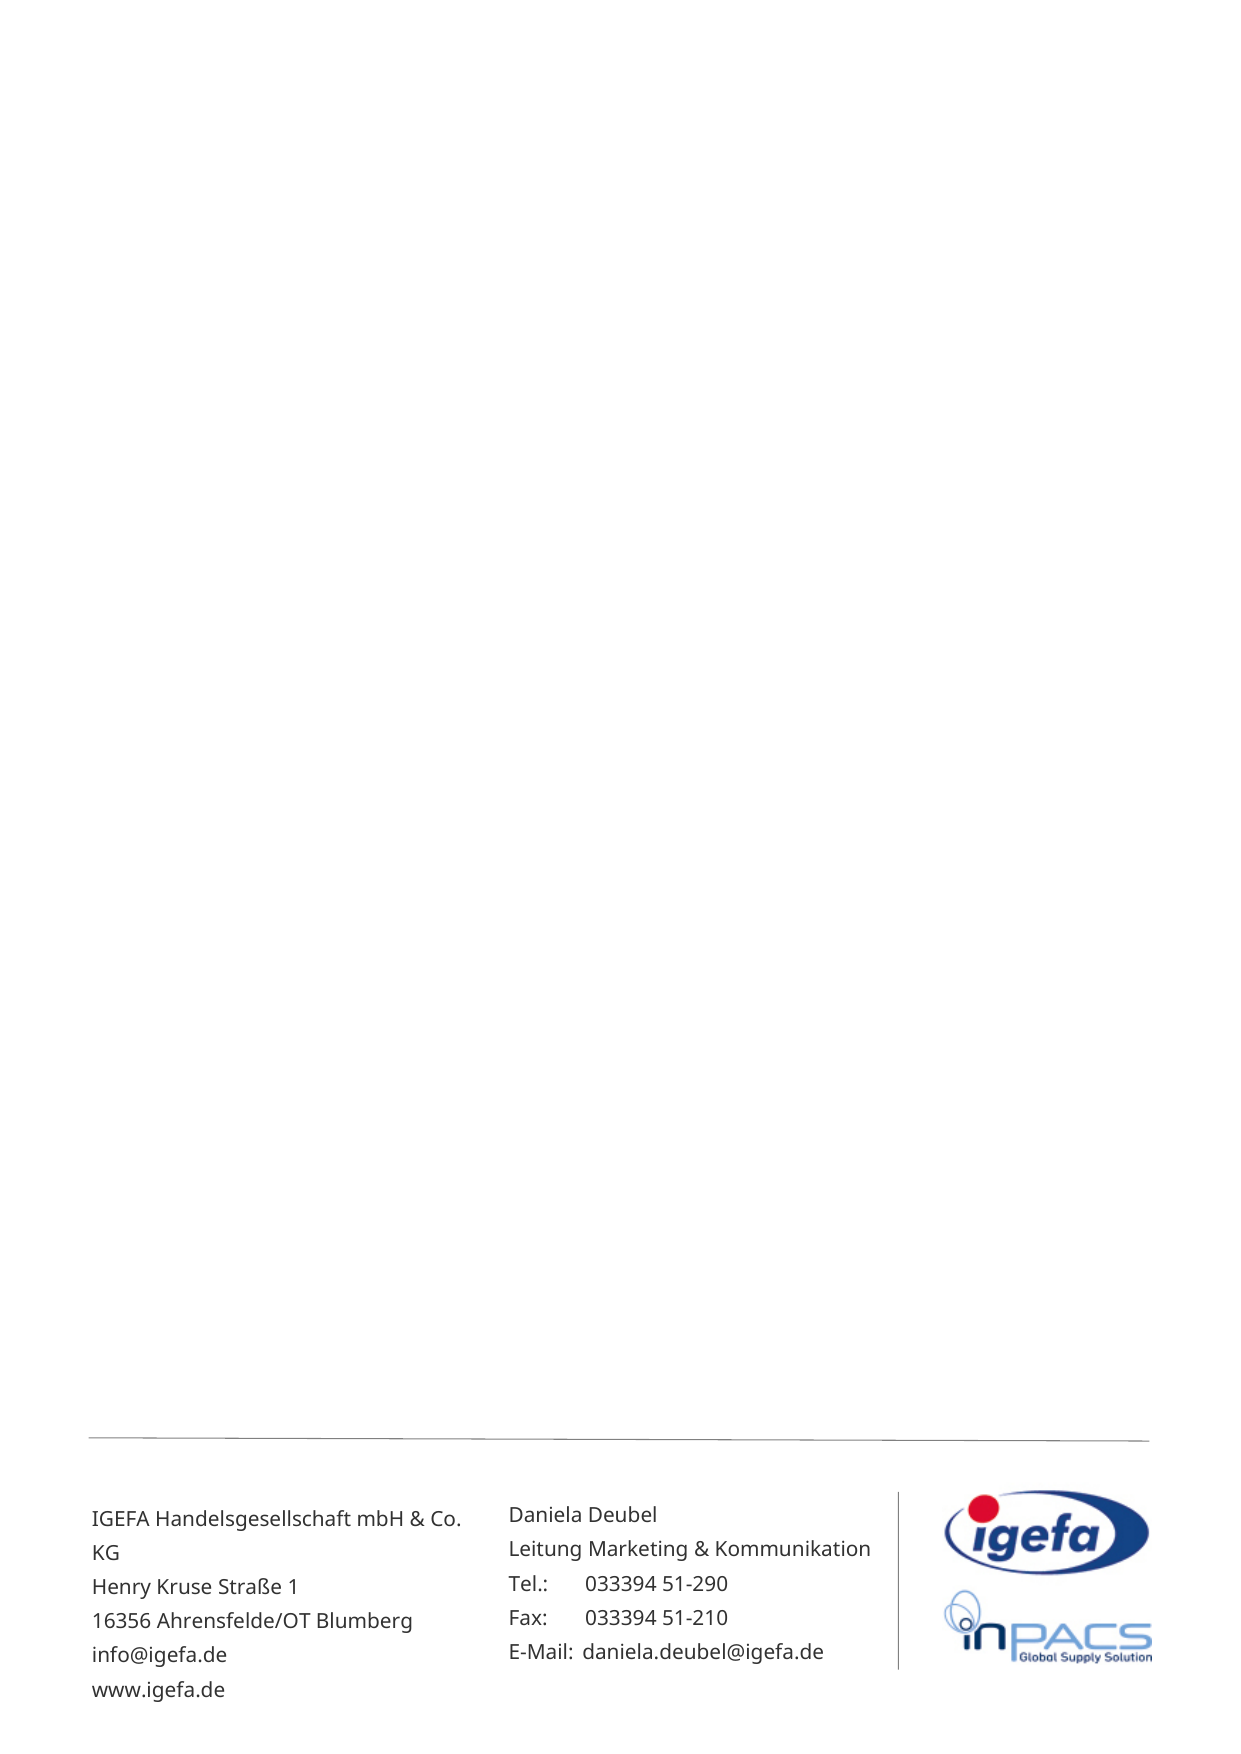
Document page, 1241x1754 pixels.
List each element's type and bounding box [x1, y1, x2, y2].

picture [942, 1472, 1152, 1682]
